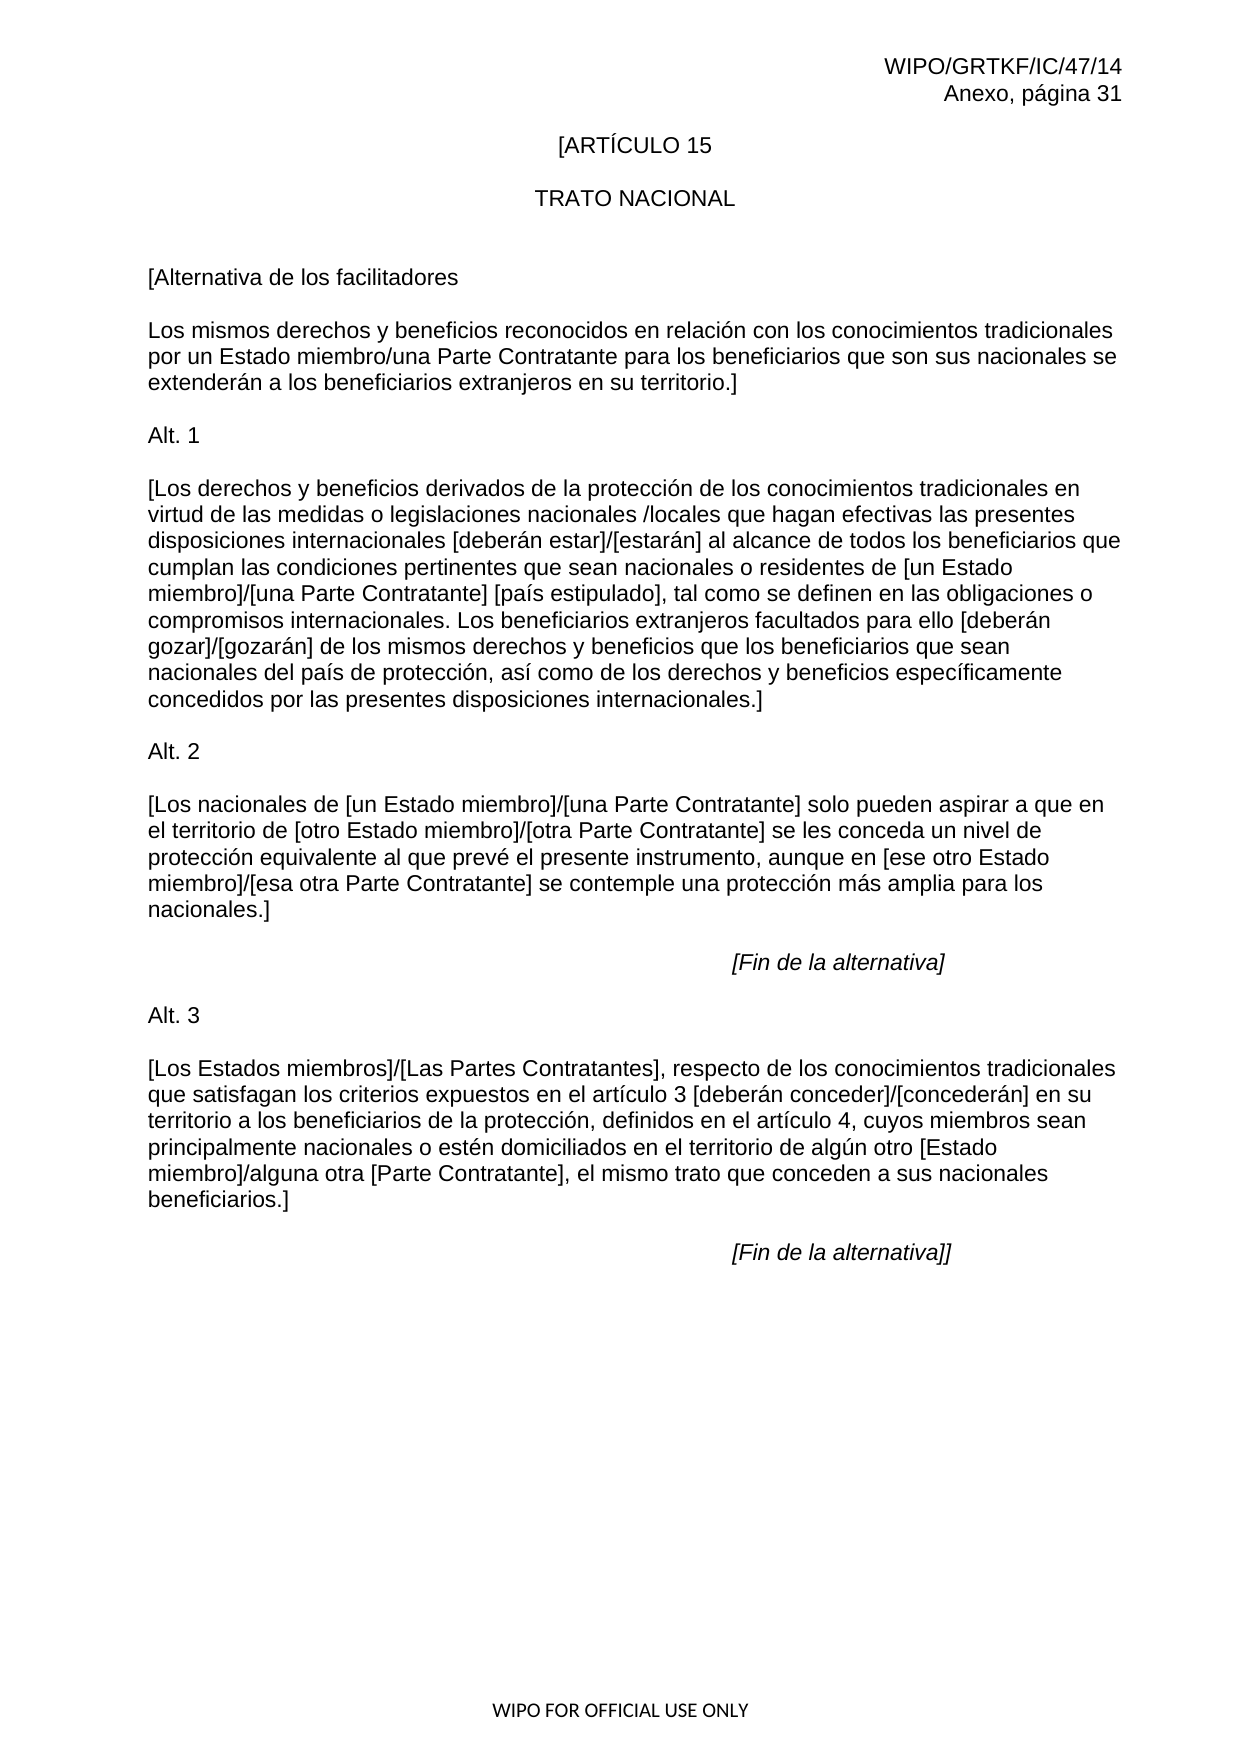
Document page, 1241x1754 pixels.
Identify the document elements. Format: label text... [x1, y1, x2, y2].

text Alt. 1 [148, 422, 1122, 448]
text [Los derechos y beneficios derivados de la protección de los conocimientos tradicionales en virtud de las medidas o legislaciones nacionales /locales que hagan efectivas las presentes disposiciones internacionales [deberán estar]/[estarán] al alcance de todos los beneficiarios que cumplan las condiciones pertinentes que sean nacionales o residentes de [un Estado miembro]/[una Parte Contratante] [país estipulado], tal como se definen en las obligaciones o compromisos internacionales. Los beneficiarios extranjeros facultados para ello [deberán gozar]/[gozarán] de los mismos derechos y beneficios que los beneficiarios que sean nacionales del país de protección, así como de los derechos y beneficios específicamente concedidos por las presentes disposiciones internacionales.] [148, 475, 1122, 712]
text [Fin de la alternativa] [732, 949, 1122, 976]
text [Los Estados miembros]/[Las Partes Contratantes], respecto de los conocimientos tradicionales que satisfagan los criterios expuestos en el artículo 3 [deberán conceder]/[concederán] en su territorio a los beneficiarios de la protección, definidos en el artículo 4, cuyos miembros sean principalmente nacionales o estén domiciliados en el territorio de algún otro [Estado miembro]/alguna otra [Parte Contratante], el mismo trato que conceden a sus nacionales beneficiarios.] [148, 1054, 1122, 1213]
text [Los nacionales de [un Estado miembro]/[una Parte Contratante] solo pueden aspirar a que en el territorio de [otro Estado miembro]/[otra Parte Contratante] se les conceda un nivel de protección equivalente al que prevé el presente instrumento, aunque en [ese otro Estado miembro]/[esa otra Parte Contratante] se contemple una protección más amplia para los nacionales.] [148, 791, 1122, 923]
text [Fin de la alternativa]] [732, 1239, 1122, 1265]
text [ARTÍCULO 15 [148, 132, 1122, 158]
text Los mismos derechos y beneficios reconocidos en relación con los conocimientos tradicionales por un Estado miembro/una Parte Contratante para los beneficiarios que son sus nacionales se extenderán a los beneficiarios extranjeros en su territorio.] [148, 317, 1122, 396]
text Alt. 3 [148, 1002, 1122, 1028]
text Alt. 2 [148, 738, 1122, 765]
text [Alternativa de los facilitadores [148, 264, 1122, 290]
text TRATO NACIONAL [148, 185, 1122, 211]
